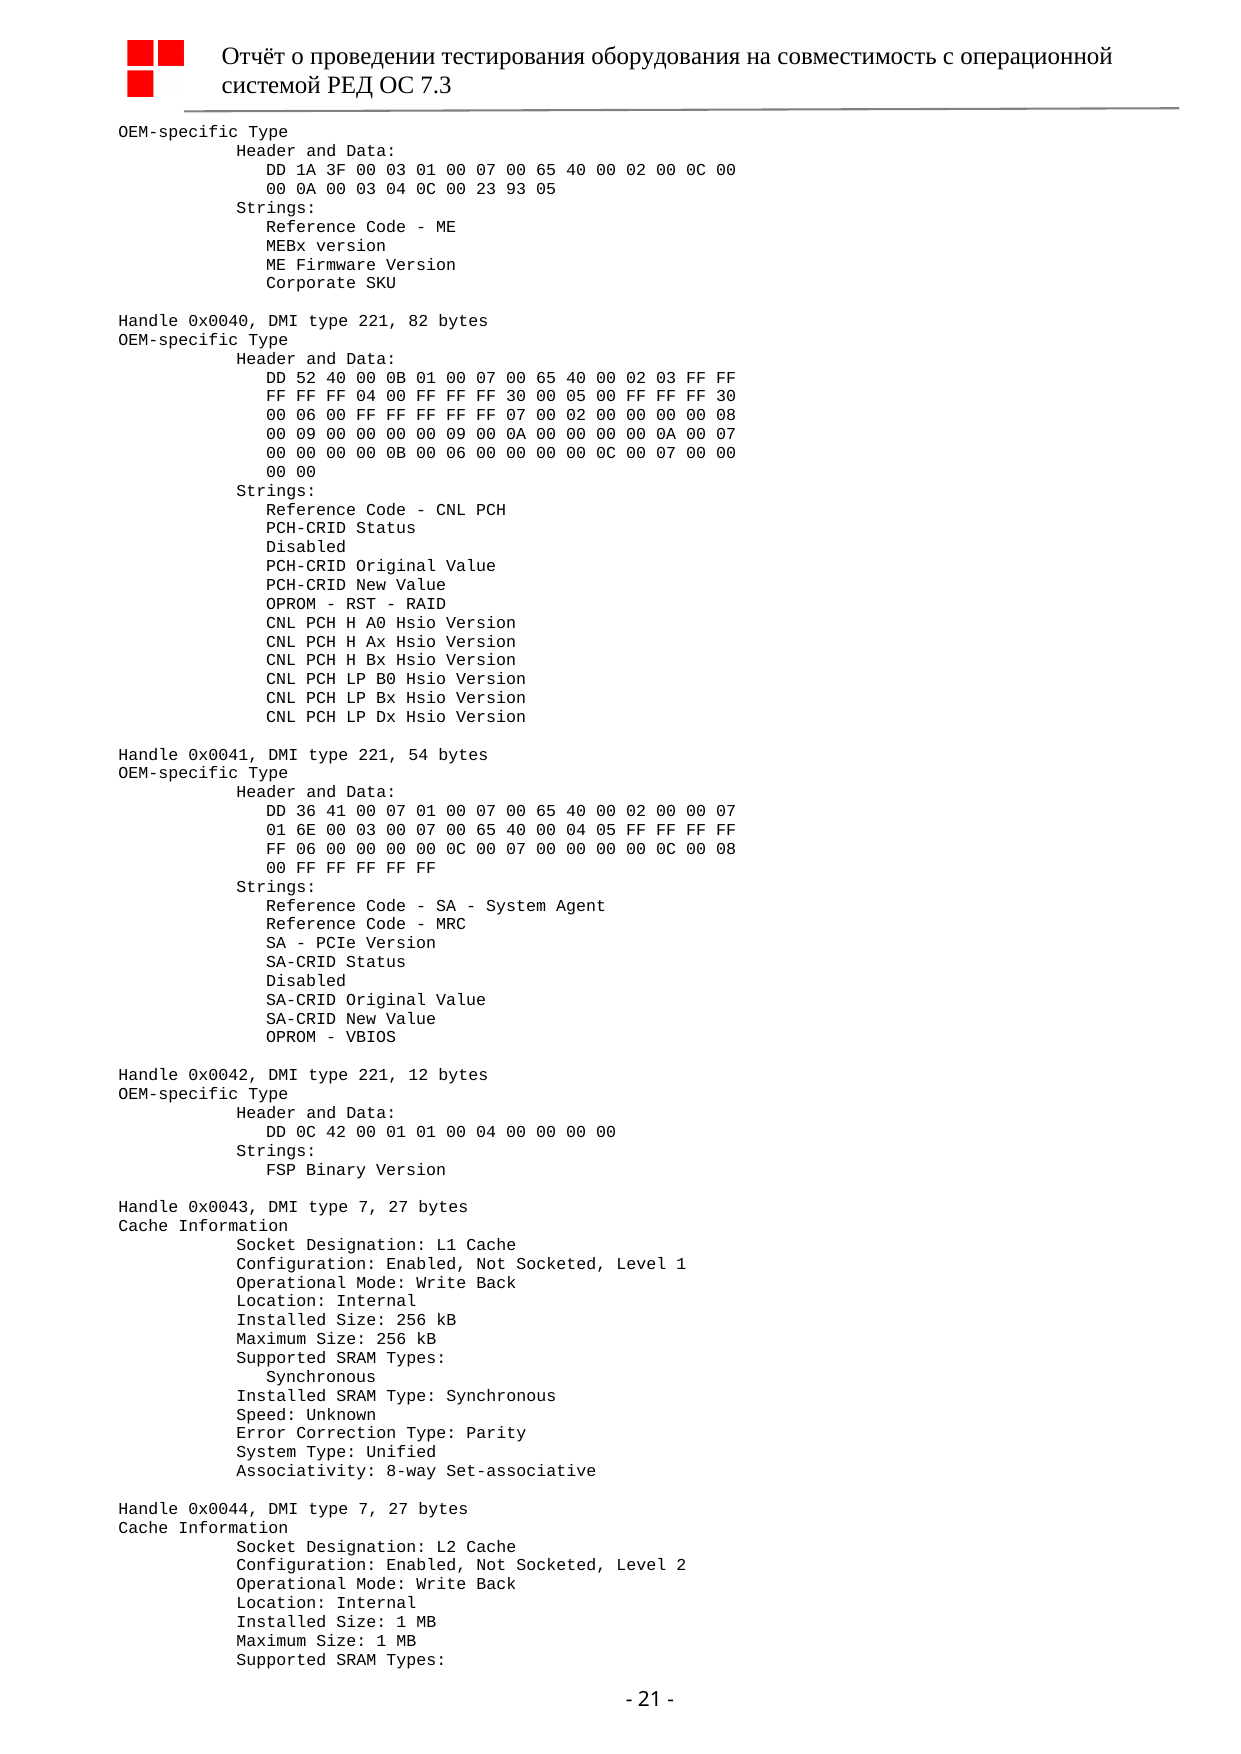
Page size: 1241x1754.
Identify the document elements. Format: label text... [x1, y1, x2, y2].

text Socket Designation: L1 Cache [118, 1236, 1181, 1255]
text Configuration: Enabled, Not Socketed, Level 1 [118, 1255, 1181, 1274]
text Error Correction Type: Parity [118, 1425, 1181, 1444]
text CNL PCH H Bx Hsio Version [118, 652, 1181, 671]
text FSP Binary Version [118, 1161, 1181, 1180]
text SA-CRID New Value [118, 1010, 1181, 1029]
text PCH-CRID Original Value [118, 558, 1181, 577]
text Strings: [118, 482, 1181, 501]
text DD 1A 3F 00 03 01 00 07 00 65 40 00 02 00 0C 00 [118, 162, 1181, 181]
text Maximum Size: 256 kB [118, 1331, 1181, 1349]
text Strings: [118, 199, 1181, 218]
text Reference Code - ME [118, 218, 1181, 237]
text Handle 0x0044, DMI type 7, 27 bytes [118, 1500, 1181, 1519]
text DD 52 40 00 0B 01 00 07 00 65 40 00 02 03 FF FF [118, 369, 1181, 388]
text 00 00 00 00 0B 00 06 00 00 00 00 0C 00 07 00 00 [118, 444, 1181, 463]
text PCH-CRID New Value [118, 577, 1181, 595]
text 00 06 00 FF FF FF FF FF 07 00 02 00 00 00 00 08 [118, 407, 1181, 426]
text Supported SRAM Types: [118, 1651, 1181, 1670]
text Configuration: Enabled, Not Socketed, Level 2 [118, 1557, 1181, 1576]
text Location: Internal [118, 1293, 1181, 1312]
text Operational Mode: Write Back [118, 1576, 1181, 1595]
text Speed: Unknown [118, 1406, 1181, 1425]
text OPROM - VBIOS [118, 1029, 1181, 1048]
text Socket Designation: L2 Cache [118, 1538, 1181, 1557]
text OEM-specific Type [118, 124, 1181, 143]
text Supported SRAM Types: [118, 1349, 1181, 1368]
text OEM-specific Type [118, 1086, 1181, 1104]
text Reference Code - MRC [118, 916, 1181, 935]
text Disabled [118, 972, 1181, 991]
text Corporate SKU [118, 275, 1181, 294]
text Strings: [118, 1142, 1181, 1161]
text Installed Size: 256 kB [118, 1312, 1181, 1331]
text Maximum Size: 1 MB [118, 1632, 1181, 1651]
text MEBx version [118, 237, 1181, 256]
text SA-CRID Status [118, 954, 1181, 972]
text System Type: Unified [118, 1444, 1181, 1463]
text 00 00 [118, 463, 1181, 482]
text Disabled [118, 539, 1181, 558]
text Header and Data: [118, 143, 1181, 162]
text 00 0A 00 03 04 0C 00 23 93 05 [118, 181, 1181, 199]
text Installed Size: 1 MB [118, 1613, 1181, 1632]
text FF FF FF 04 00 FF FF FF 30 00 05 00 FF FF FF 30 [118, 388, 1181, 407]
text SA-CRID Original Value [118, 991, 1181, 1010]
text CNL PCH LP Bx Hsio Version [118, 690, 1181, 708]
text FF 06 00 00 00 00 0C 00 07 00 00 00 00 0C 00 08 [118, 841, 1181, 859]
text CNL PCH LP Dx Hsio Version [118, 708, 1181, 727]
text Location: Internal [118, 1595, 1181, 1613]
text Synchronous [118, 1368, 1181, 1387]
picture [127, 40, 184, 97]
text OEM-specific Type [118, 765, 1181, 784]
text CNL PCH LP B0 Hsio Version [118, 671, 1181, 690]
text CNL PCH H Ax Hsio Version [118, 633, 1181, 652]
text 01 6E 00 03 00 07 00 65 40 00 04 05 FF FF FF FF [118, 822, 1181, 841]
text Handle 0x0041, DMI type 221, 54 bytes [118, 746, 1181, 765]
text DD 36 41 00 07 01 00 07 00 65 40 00 02 00 00 07 [118, 803, 1181, 822]
text Cache Information [118, 1519, 1181, 1538]
text Cache Information [118, 1218, 1181, 1236]
text OEM-specific Type [118, 331, 1181, 350]
text Associativity: 8-way Set-associative [118, 1463, 1181, 1482]
text Header and Data: [118, 350, 1181, 369]
text ME Firmware Version [118, 256, 1181, 275]
text DD 0C 42 00 01 01 00 04 00 00 00 00 [118, 1123, 1181, 1142]
text Header and Data: [118, 1104, 1181, 1123]
text Handle 0x0043, DMI type 7, 27 bytes [118, 1199, 1181, 1218]
text OPROM - RST - RAID [118, 595, 1181, 614]
text Handle 0x0040, DMI type 221, 82 bytes [118, 313, 1181, 331]
text SA - PCIe Version [118, 935, 1181, 954]
text PCH-CRID Status [118, 520, 1181, 539]
text Handle 0x0042, DMI type 221, 12 bytes [118, 1067, 1181, 1086]
text Strings: [118, 878, 1181, 897]
text Installed SRAM Type: Synchronous [118, 1387, 1181, 1406]
text Operational Mode: Write Back [118, 1274, 1181, 1293]
text 00 FF FF FF FF FF [118, 859, 1181, 878]
text Header and Data: [118, 784, 1181, 803]
text 00 09 00 00 00 00 09 00 0A 00 00 00 00 0A 00 07 [118, 426, 1181, 444]
text CNL PCH H A0 Hsio Version [118, 614, 1181, 633]
text Reference Code - CNL PCH [118, 501, 1181, 520]
text Reference Code - SA - System Agent [118, 897, 1181, 916]
